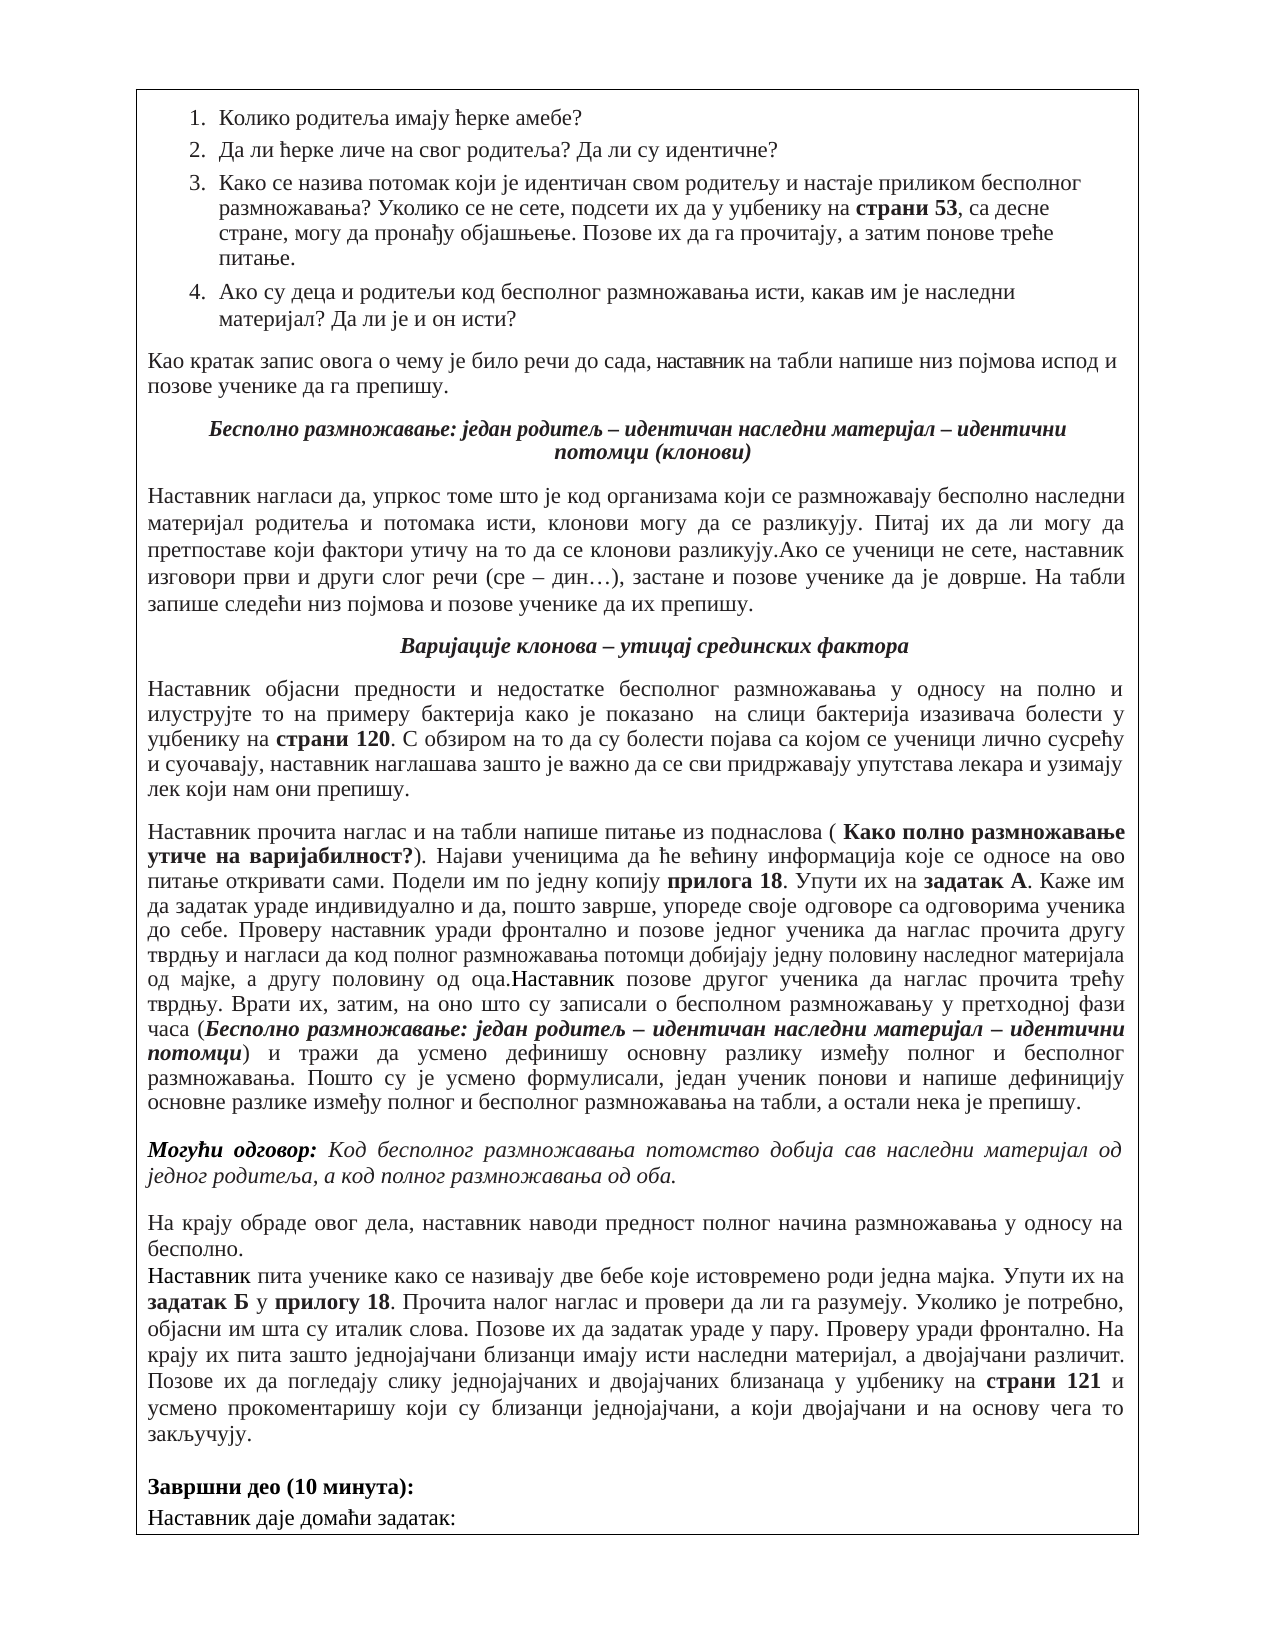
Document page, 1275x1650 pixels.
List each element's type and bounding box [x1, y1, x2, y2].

table_cell [137, 90, 1138, 1534]
